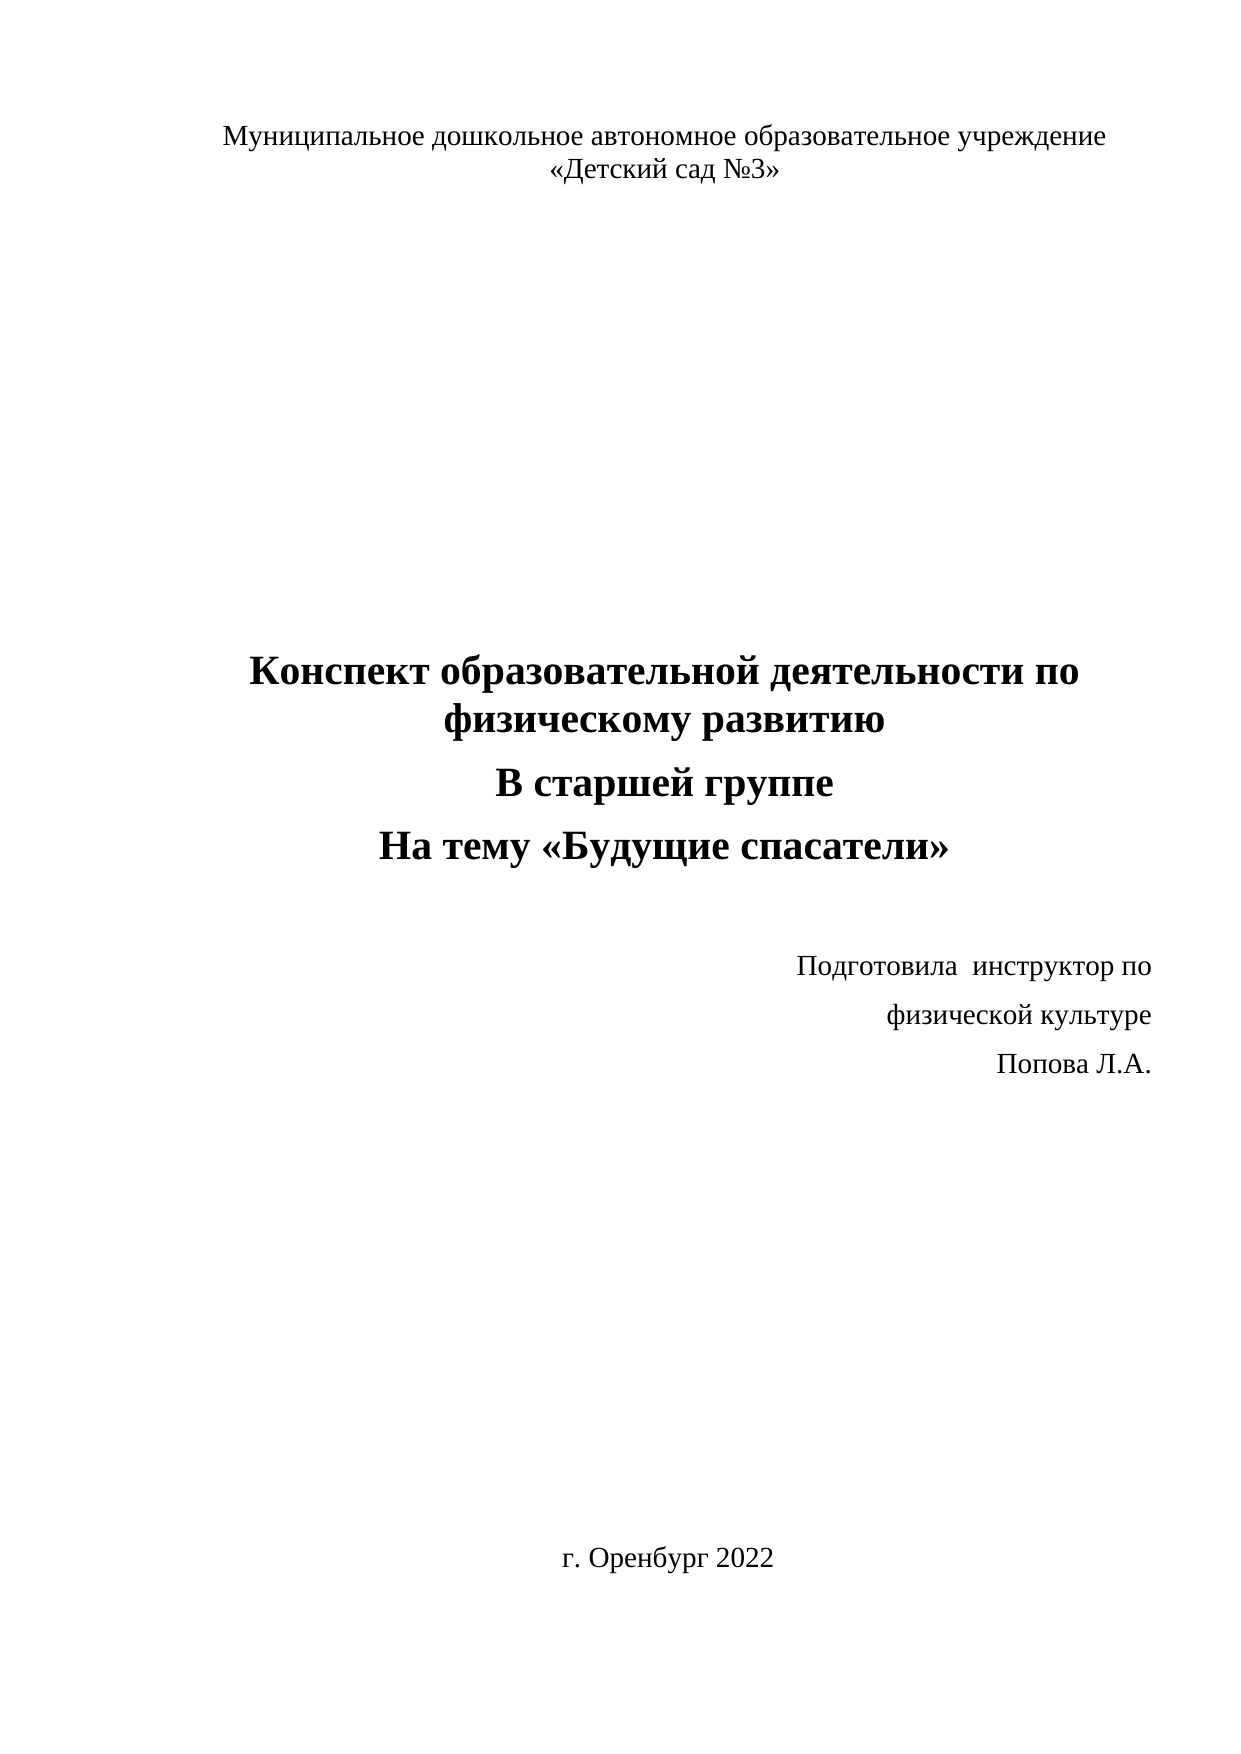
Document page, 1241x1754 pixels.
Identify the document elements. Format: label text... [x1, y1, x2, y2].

text г. Оренбург 2022 [177, 1540, 1152, 1573]
text На тему «Будущие спасатели» [177, 821, 1152, 868]
text Попова Л.А. [177, 1046, 1152, 1079]
text В старшей группе [177, 757, 1152, 805]
text Подготовила инструктор по [177, 948, 1152, 981]
text Муниципальное дошкольное автономное образовательное учреждение «Детский сад №3» [177, 118, 1152, 185]
text Конспект образовательной деятельности по физическому развитию [177, 646, 1152, 741]
text физической культуре [177, 997, 1152, 1030]
